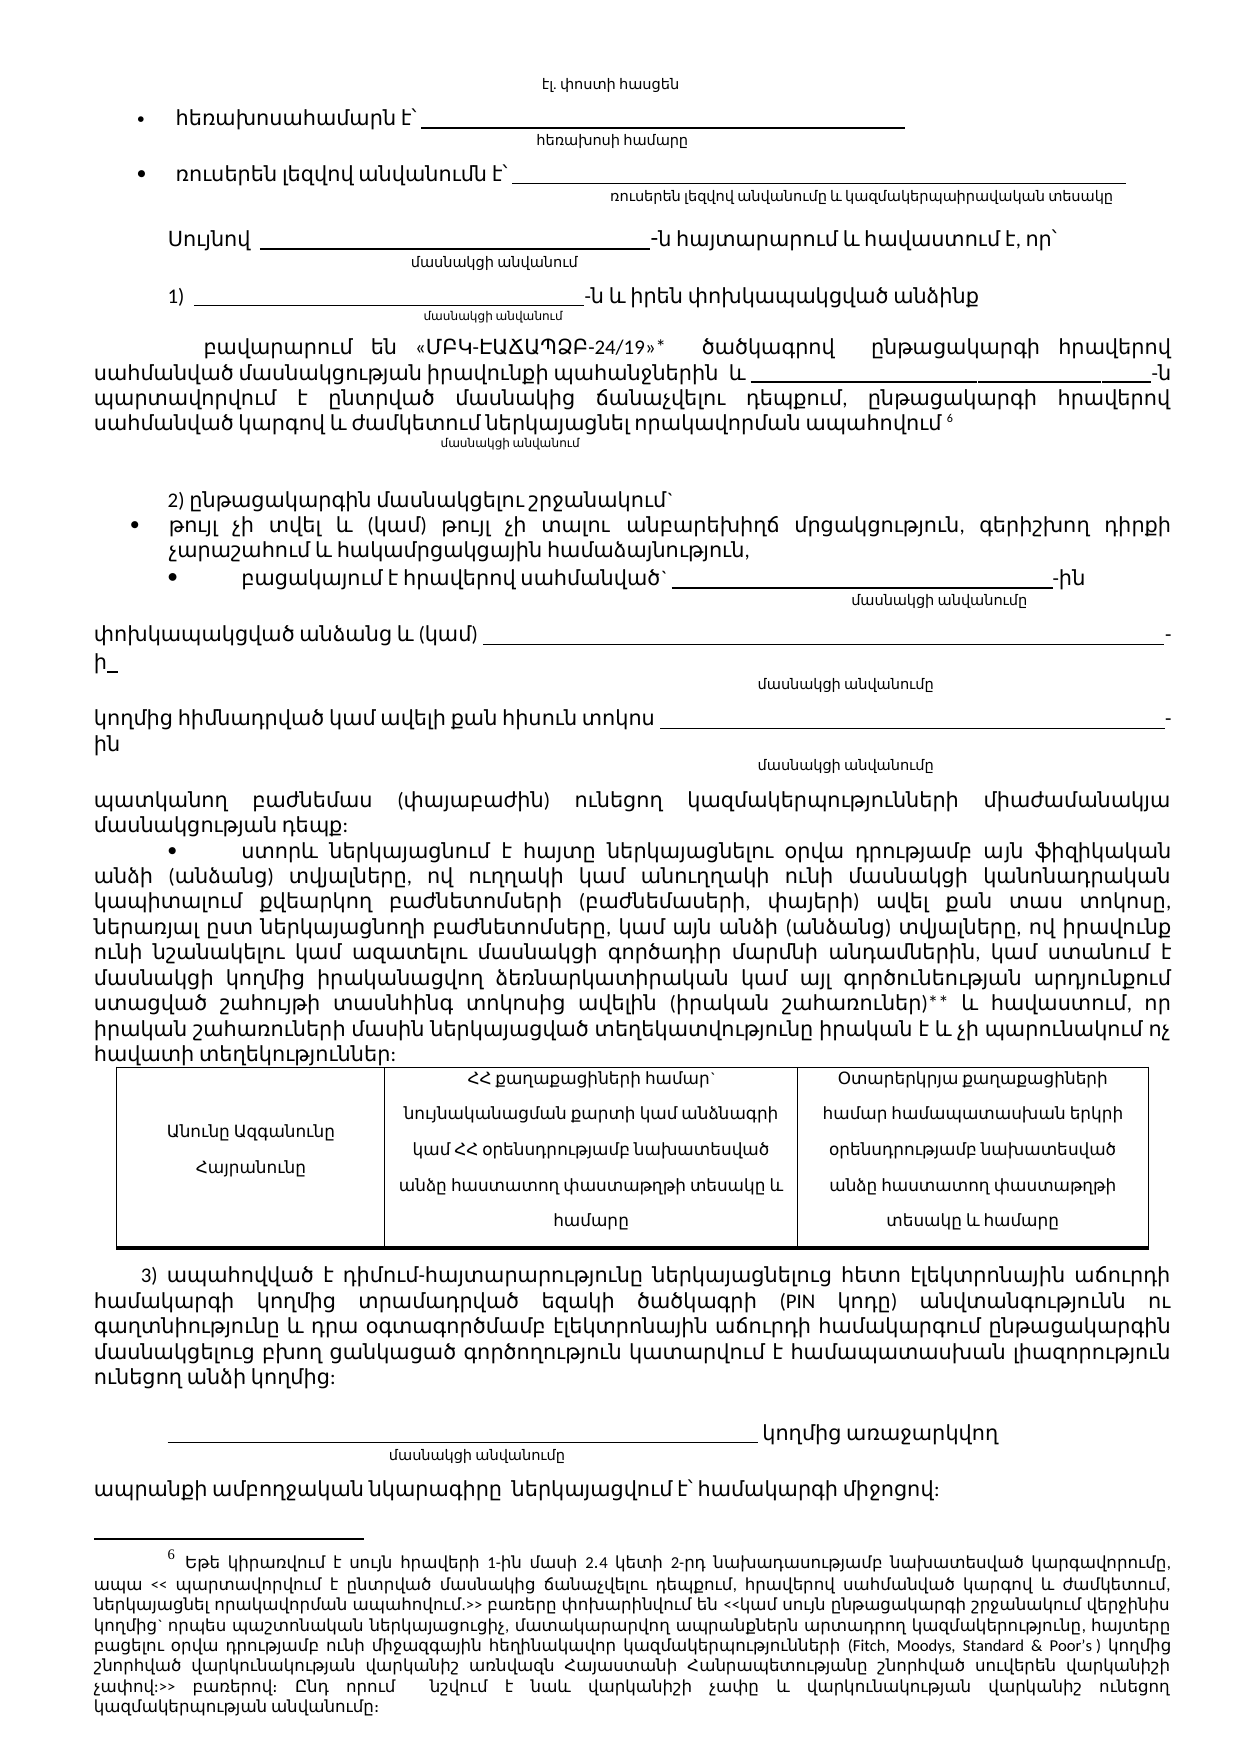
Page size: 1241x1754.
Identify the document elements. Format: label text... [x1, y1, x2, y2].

table_header ՀՀ քաղաքացիների համար` նույնականացման քարտի կամ անձնագրի կամ ՀՀ օրենսդրությամբ նախատեսված անձը հաստատող փաստաթղթի տեսակը և համարը [385, 1068, 797, 1246]
text կողմից հիմնադրված կամ ավելի քան հիսուն տոկոս -ին [94, 706, 1171, 756]
text փոխկապակցված անձանց և (կամ) -ի [94, 622, 1171, 675]
text մասնակցի անվանում [94, 253, 1171, 283]
text մասնակցի անվանում [94, 309, 1171, 334]
list ստորև ներկայացնում է հայտը ներկայացնելու օրվա դրությամբ այն ֆիզիկական անձի (անձանց) տվյալները, ով ուղղակի կամ անուղղակի ունի մասնակցի կանոնադրական կապիտալում քվեարկող բաժնետոմսերի (բաժնեմասերի, փայերի) ավել քան տաս տոկոսը, ներառյալ ըստ ներկայացնողի բաժնետոմսերը, կամ այն անձի (անձանց) տվյալները, ով իրավունք ունի նշանակելու կամ ազատելու մասնակցի գործադիր մարմնի անդամներին, կամ ստանում է մասնակցի կողմից իրականացվող ձեռնարկատիրական կամ այլ գործունեության արդյունքում ստացված շահույթի տասնհինգ տոկոսից ավելին (իրական շահառուներ)** և հավաստում, որ իրական շահառուների մասին ներկայացված տեղեկատվությունը իրական է և չի պարունակում ոչ հավատի տեղեկություններ: [94, 838, 1171, 1067]
text մասնակցի անվանումը [94, 756, 1171, 787]
list թույլ չի տվել և (կամ) թույլ չի տալու անբարեխիղճ մրցակցություն, գերիշխող դիրքի չարաշահում և հակամրցակցային համաձայնություն, [131, 512, 1171, 563]
text մասնակցի անվանումը [94, 1446, 1171, 1476]
text Սույնով -ն հայտարարում և հավաստում է, որ՝ [94, 222, 1171, 253]
text մասնակցի անվանումը [94, 675, 1171, 706]
text մասնակցի անվանում [94, 436, 1171, 461]
text ռուսերեն լեզվով անվանումը և կազմակերպաիրավական տեսակը [536, 187, 1171, 217]
text մասնակցի անվանումը [94, 591, 1171, 622]
text էլ. փոստի հասցեն [94, 75, 1171, 106]
text պատկանող բաժնեմաս (փայաբաժին) ունեցող կազմակերպությունների միաժամանակյա մասնակցության դեպք: [94, 787, 1171, 838]
text 3) ապահովված է դիմում-հայտարարությունը ներկայացնելուց հետո էլեկտրոնային աճուրդի համակարգի կողմից տրամադրված եզակի ծածկագրի (PIN կոդը) անվտանգությունն ու գաղտնիությունը և դրա օգտագործմամբ էլեկտրոնային աճուրդի համակարգում ընթացակարգին մասնակցելուց բխող ցանկացած գործողություն կատարվում է համապատասխան լիազորություն ունեցող անձի կողմից: [94, 1263, 1171, 1390]
text բավարարում են «ՄԲԿ-ԷԱՃԱՊՁԲ-24/19»* ծածկագրով ընթացակարգի հրավերով սահմանված մասնակցության իրավունքի պահանջներին և -ն պարտավորվում է ընտրված մասնակից ճանաչվելու դեպքում, ընթացակարգի հրավերով սահմանված կարգով և ժամկետում ներկայացնել որակավորման ապահովում [94, 334, 1171, 436]
list բացակայում է հրավերով սահմանված` -ին [94, 563, 1171, 591]
list ռուսերեն լեզվով անվանումն է՝ [138, 161, 1171, 187]
text 2) ընթացակարգին մասնակցելու շրջանակում` [94, 487, 1171, 512]
text կողմից առաջարկվող [94, 1420, 1171, 1446]
table_header Օտարերկրյա քաղաքացիների համար համապատասխան երկրի օրենսդրությամբ նախատեսված անձը հաստատող փաստաթղթի տեսակը և համարը [798, 1068, 1148, 1246]
list հեռախոսահամարն է՝ [138, 106, 1171, 131]
text 1) -ն և իրեն փոխկապակցված անձինք [94, 283, 1171, 309]
text ապրանքի ամբողջական նկարագիրը ներկայացվում է՝ համակարգի միջոցով: [94, 1476, 1171, 1502]
text հեռախոսի համարը [462, 131, 1171, 161]
table_header Անունը Ազգանունը Հայրանունը [117, 1068, 384, 1246]
